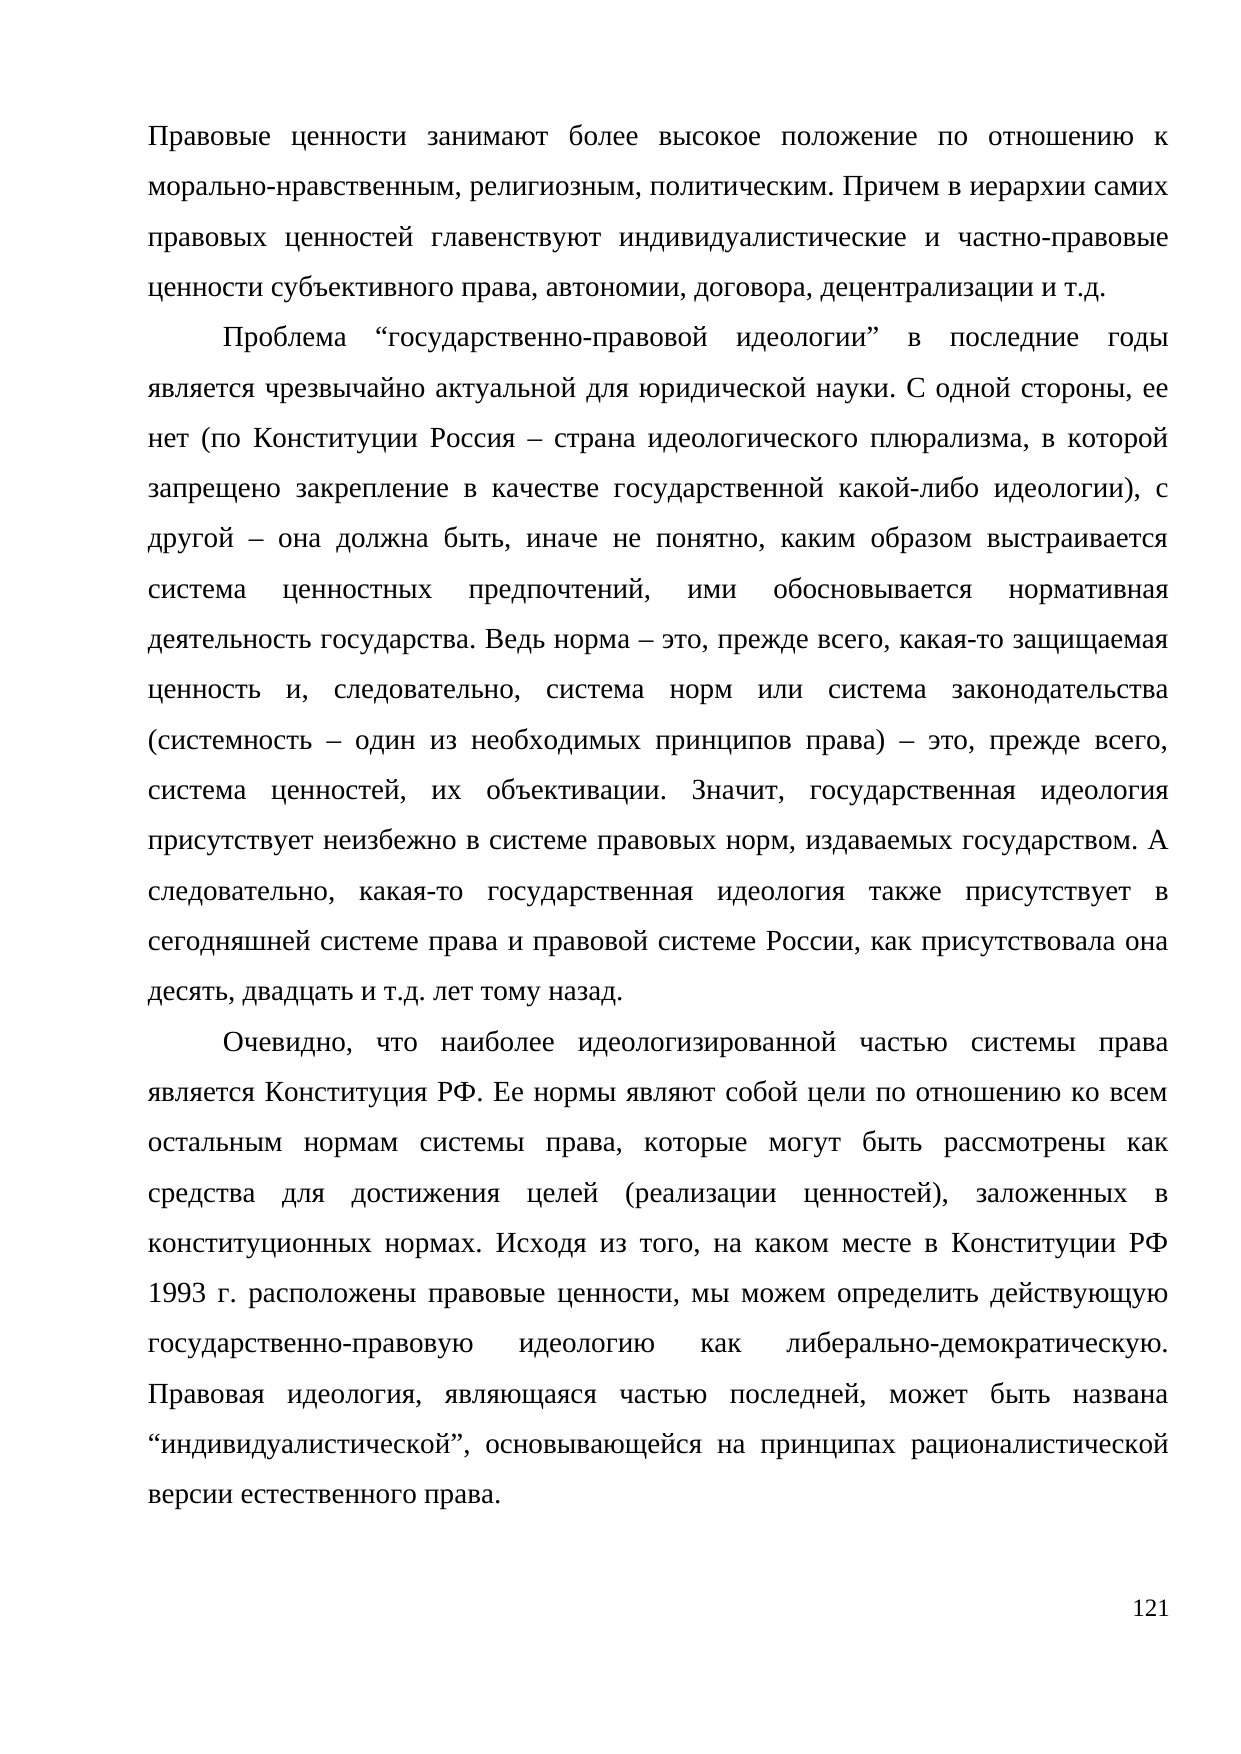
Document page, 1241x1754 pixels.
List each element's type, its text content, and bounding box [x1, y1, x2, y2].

text Очевидно, что наиболее идеологизированной частью системы права является Конституция РФ. Ее нормы являют собой цели по отношению ко всем остальным нормам системы права, которые могут быть рассмотрены как средства для достижения целей (реализации ценностей), заложенных в конституционных нормах. Исходя из того, на каком месте в Конституции РФ 1993 г. расположены правовые ценности, мы можем определить действующую государственно-правовую идеологию как либерально-демократическую. Правовая идеология, являющаяся частью последней, может быть названа “индивидуалистической”, основывающейся на принципах рационалистической версии естественного права. [148, 1024, 1169, 1510]
text Проблема “государственно-правовой идеологии” в последние годы является чрезвычайно актуальной для юридической науки. С одной стороны, ее нет (по Конституции Россия – страна идеологического плюрализма, в которой запрещено закрепление в качестве государственной какой-либо идеологии), с другой – она должна быть, иначе не понятно, каким образом выстраивается система ценностных предпочтений, ими обосновывается нормативная деятельность государства. Ведь норма – это, прежде всего, какая-то защищаемая ценность и, следовательно, система норм или система законодательства (системность – один из необходимых принципов права) – это, прежде всего, система ценностей, их объективации. Значит, государственная идеология присутствует неизбежно в системе правовых норм, издаваемых государством. А следовательно, какая-то государственная идеология также присутствует в сегодняшней системе права и правовой системе России, как присутствовала она десять, двадцать и т.д. лет тому назад. [148, 319, 1169, 1007]
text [148, 118, 1169, 303]
